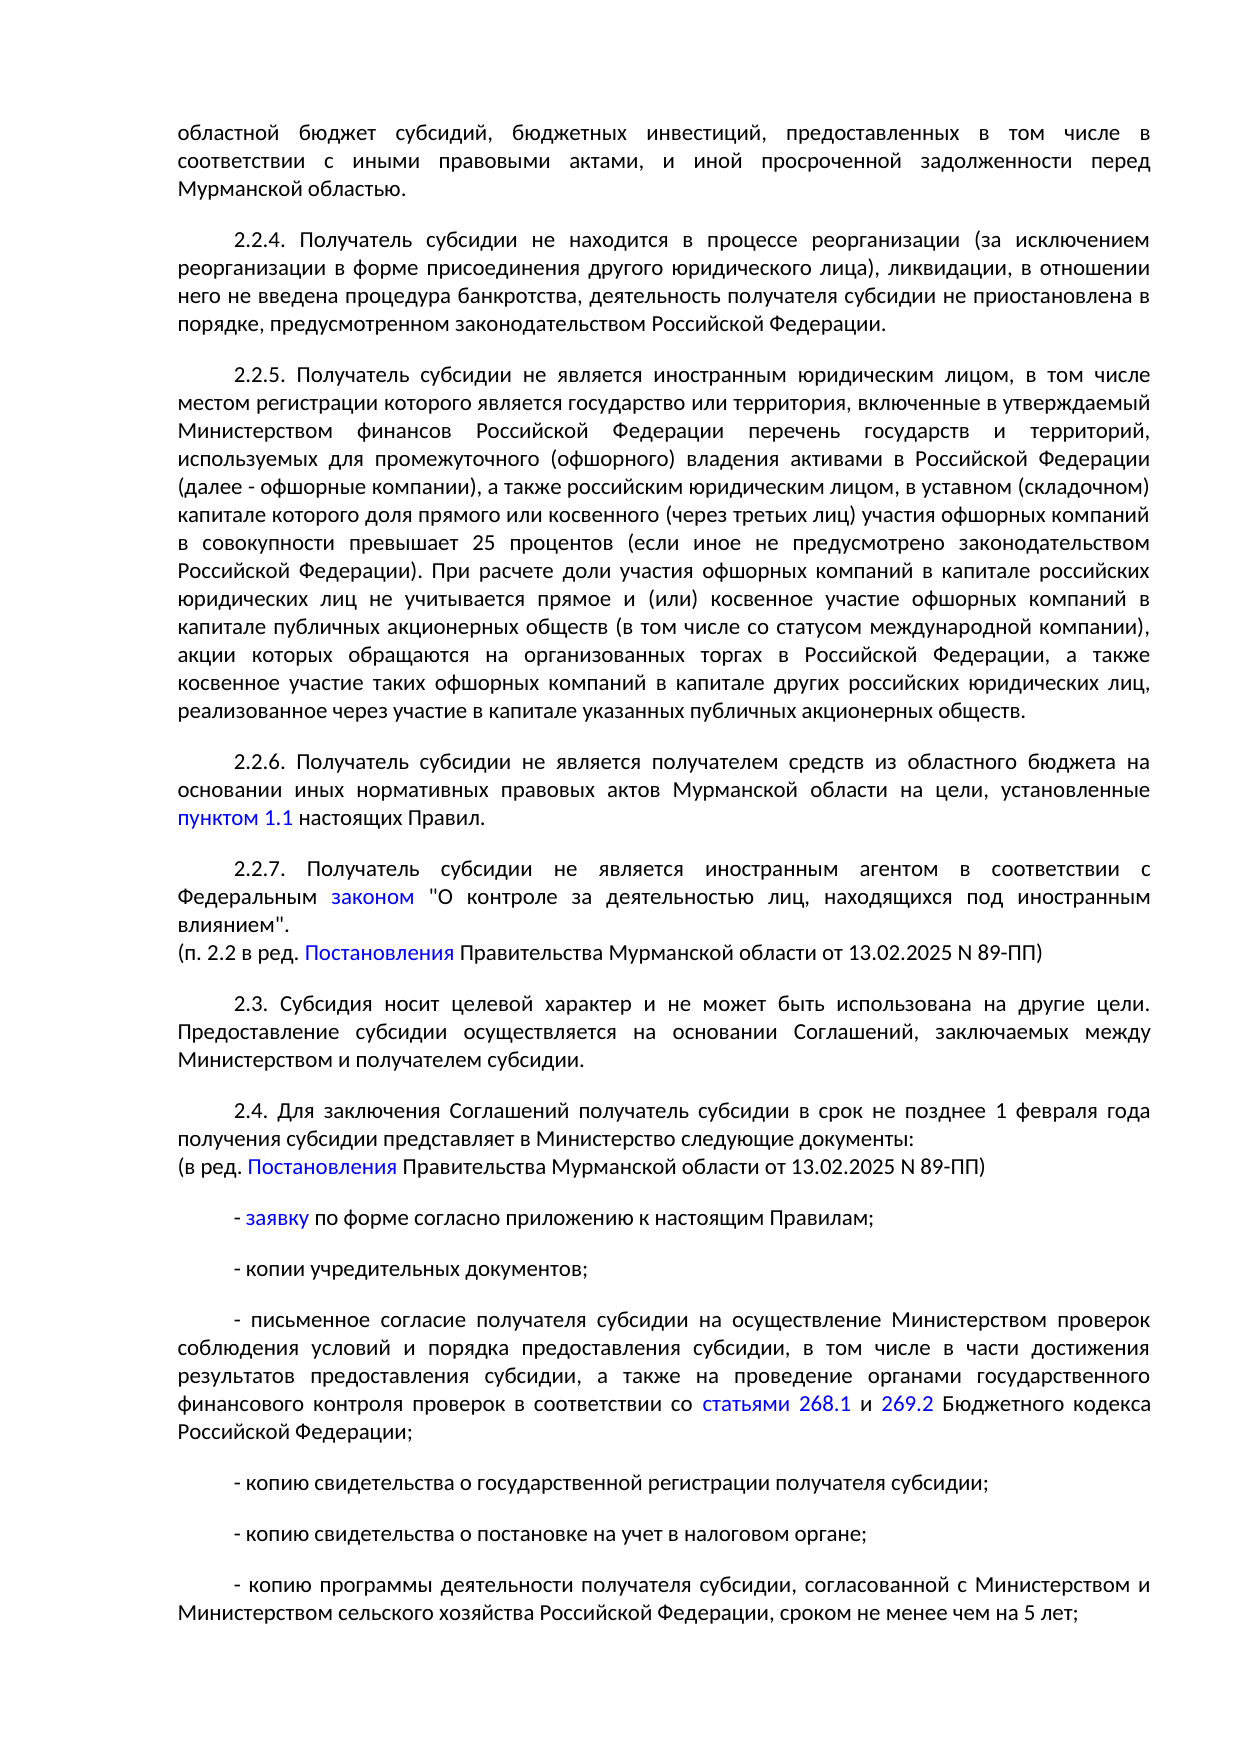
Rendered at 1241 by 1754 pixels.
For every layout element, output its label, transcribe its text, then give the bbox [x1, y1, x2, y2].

text 2.2.6. Получатель субсидии не является получателем средств из областного бюджета на основании иных нормативных правовых актов Мурманской области на цели, установленные пунктом 1.1 настоящих Правил. [177, 747, 1152, 831]
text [177, 118, 1152, 202]
text - копию свидетельства о постановке на учет в налоговом органе; [177, 1519, 1152, 1547]
text 2.3. Субсидия носит целевой характер и не может быть использована на другие цели. Предоставление субсидии осуществляется на основании Соглашений, заключаемых между Министерством и получателем субсидии. [177, 989, 1152, 1073]
text - копию программы деятельности получателя субсидии, согласованной с Министерством и Министерством сельского хозяйства Российской Федерации, сроком не менее чем на 5 лет; [177, 1570, 1152, 1626]
text 2.2.4. Получатель субсидии не находится в процессе реорганизации (за исключением реорганизации в форме присоединения другого юридического лица), ликвидации, в отношении него не введена процедура банкротства, деятельность получателя субсидии не приостановлена в порядке, предусмотренном законодательством Российской Федерации. [177, 225, 1152, 337]
text - письменное согласие получателя субсидии на осуществление Министерством проверок соблюдения условий и порядка предоставления субсидии, в том числе в части достижения результатов предоставления субсидии, а также на проведение органами государственного финансового контроля проверок в соответствии со статьями 268.1 и 269.2 Бюджетного кодекса Российской Федерации; [177, 1305, 1152, 1445]
text (п. 2.2 в ред. Постановления Правительства Мурманской области от 13.02.2025 N 89-ПП) [177, 938, 1152, 966]
text 2.2.5. Получатель субсидии не является иностранным юридическим лицом, в том числе местом регистрации которого является государство или территория, включенные в утверждаемый Министерством финансов Российской Федерации перечень государств и территорий, используемых для промежуточного (офшорного) владения активами в Российской Федерации (далее - офшорные компании), а также российским юридическим лицом, в уставном (складочном) капитале которого доля прямого или косвенного (через третьих лиц) участия офшорных компаний в совокупности превышает 25 процентов (если иное не предусмотрено законодательством Российской Федерации). При расчете доли участия офшорных компаний в капитале российских юридических лиц не учитывается прямое и (или) косвенное участие офшорных компаний в капитале публичных акционерных обществ (в том числе со статусом международной компании), акции которых обращаются на организованных торгах в Российской Федерации, а также косвенное участие таких офшорных компаний в капитале других российских юридических лиц, реализованное через участие в капитале указанных публичных акционерных обществ. [177, 360, 1152, 724]
text 2.2.7. Получатель субсидии не является иностранным агентом в соответствии с Федеральным законом "О контроле за деятельностью лиц, находящихся под иностранным влиянием". [177, 854, 1152, 938]
text - заявку по форме согласно приложению к настоящим Правилам; [177, 1203, 1152, 1231]
text - копии учредительных документов; [177, 1254, 1152, 1282]
text 2.4. Для заключения Соглашений получатель субсидии в срок не позднее 1 февраля года получения субсидии представляет в Министерство следующие документы: [177, 1096, 1152, 1152]
text (в ред. Постановления Правительства Мурманской области от 13.02.2025 N 89-ПП) [177, 1152, 1152, 1180]
text - копию свидетельства о государственной регистрации получателя субсидии; [177, 1468, 1152, 1496]
